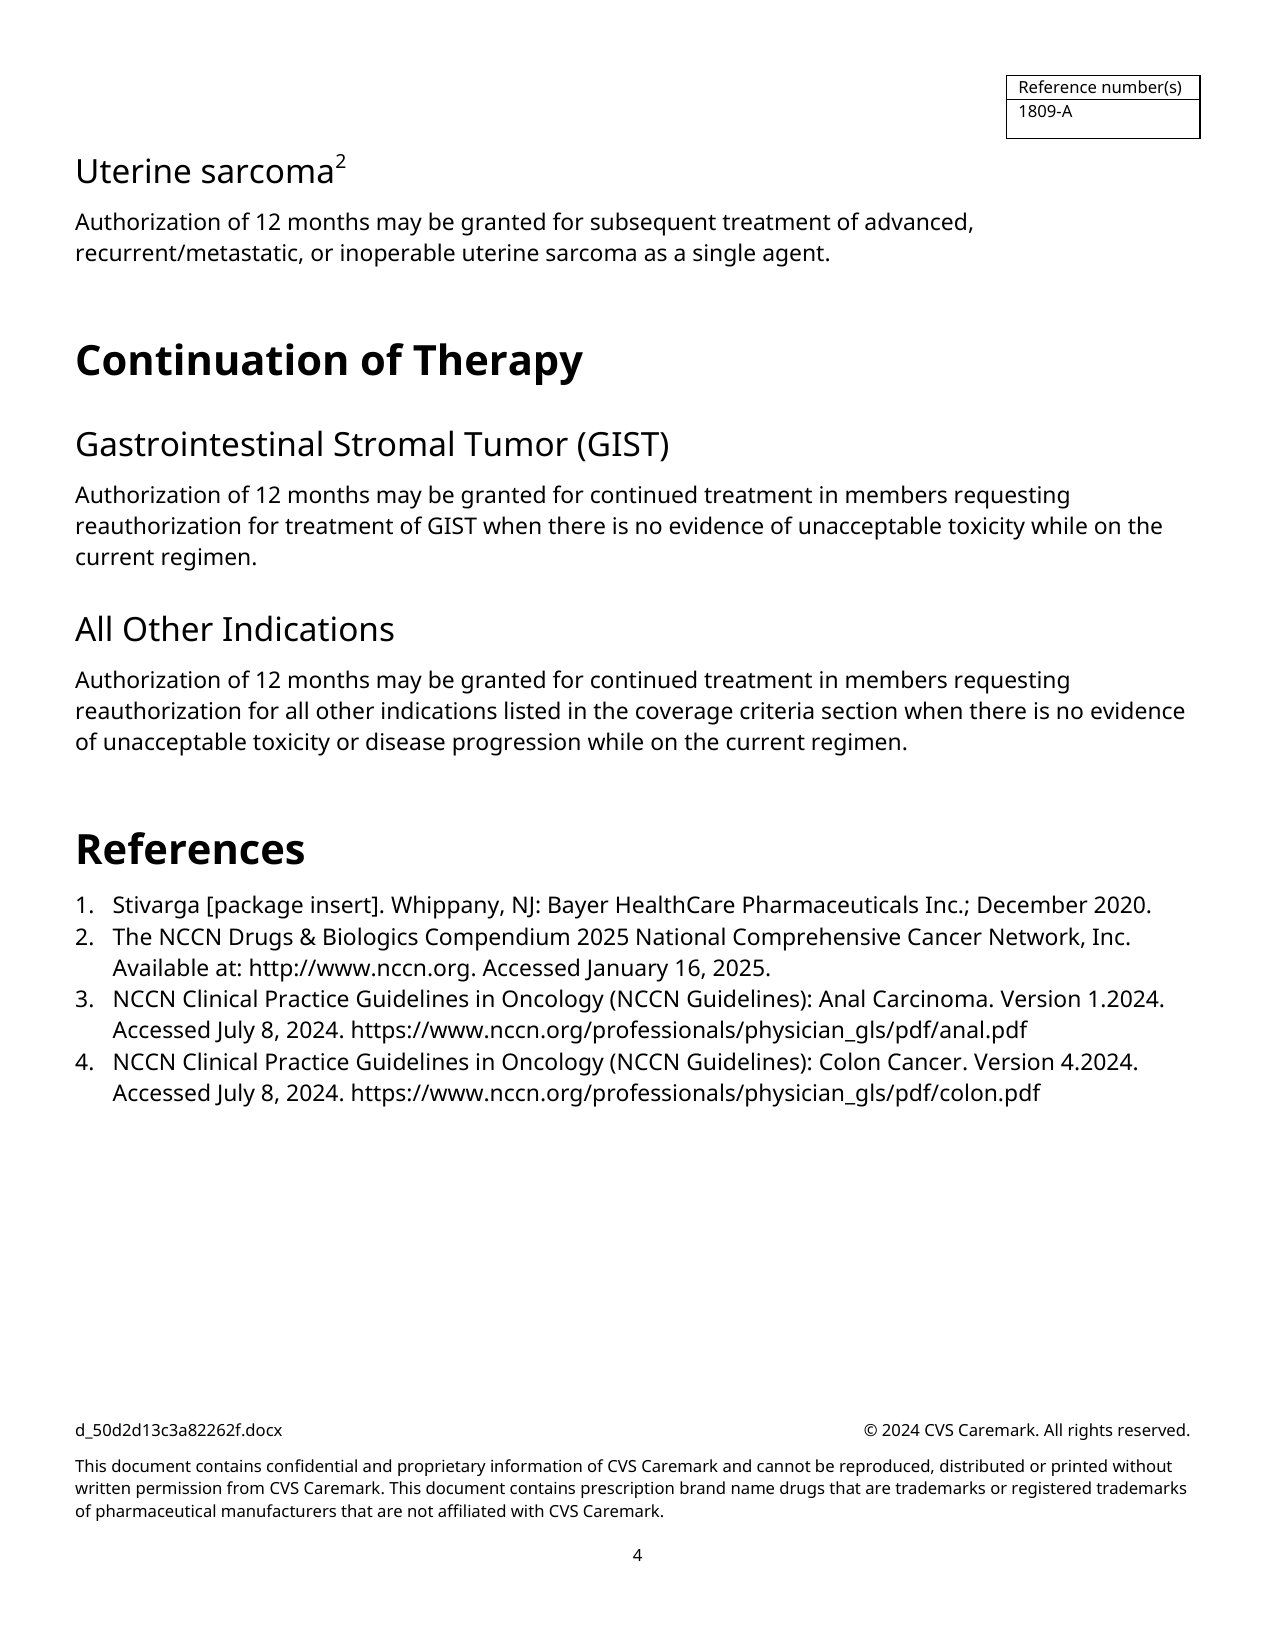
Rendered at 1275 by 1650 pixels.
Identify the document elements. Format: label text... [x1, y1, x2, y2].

text Authorization of 12 months may be granted for continued treatment in members requesting reauthorization for all other indications listed in the coverage criteria section when there is no evidence of unacceptable toxicity or disease progression while on the current regimen. [75, 664, 1200, 757]
text Stivarga [package insert]. Whippany, NJ: Bayer HealthCare Pharmaceuticals Inc.; December 2020. [75, 889, 1200, 920]
text NCCN Clinical Practice Guidelines in Oncology (NCCN Guidelines): Colon Cancer. Version 4.2024. Accessed July 8, 2024. https://www.nccn.org/professionals/physician_gls/pdf/colon.pdf [75, 1045, 1200, 1108]
subtitle Continuation of Therapy [75, 331, 1200, 387]
subtitle All Other Indications [75, 606, 1200, 651]
text NCCN Clinical Practice Guidelines in Oncology (NCCN Guidelines): Anal Carcinoma. Version 1.2024. Accessed July 8, 2024. https://www.nccn.org/professionals/physician_gls/pdf/anal.pdf [75, 983, 1200, 1045]
text Authorization of 12 months may be granted for continued treatment in members requesting reauthorization for treatment of GIST when there is no evidence of unacceptable toxicity while on the current regimen. [75, 479, 1200, 572]
text Authorization of 12 months may be granted for subsequent treatment of advanced, recurrent/metastatic, or inoperable uterine sarcoma as a single agent. [75, 206, 1200, 268]
text The NCCN Drugs & Biologics Compendium 2025 National Comprehensive Cancer Network, Inc. Available at: http://www.nccn.org. Accessed January 16, 2025. [75, 920, 1200, 983]
subtitle Gastrointestinal Stromal Tumor (GIST) [75, 421, 1200, 466]
subtitle Uterine sarcoma2 [75, 148, 1200, 193]
subtitle References [75, 820, 1200, 877]
